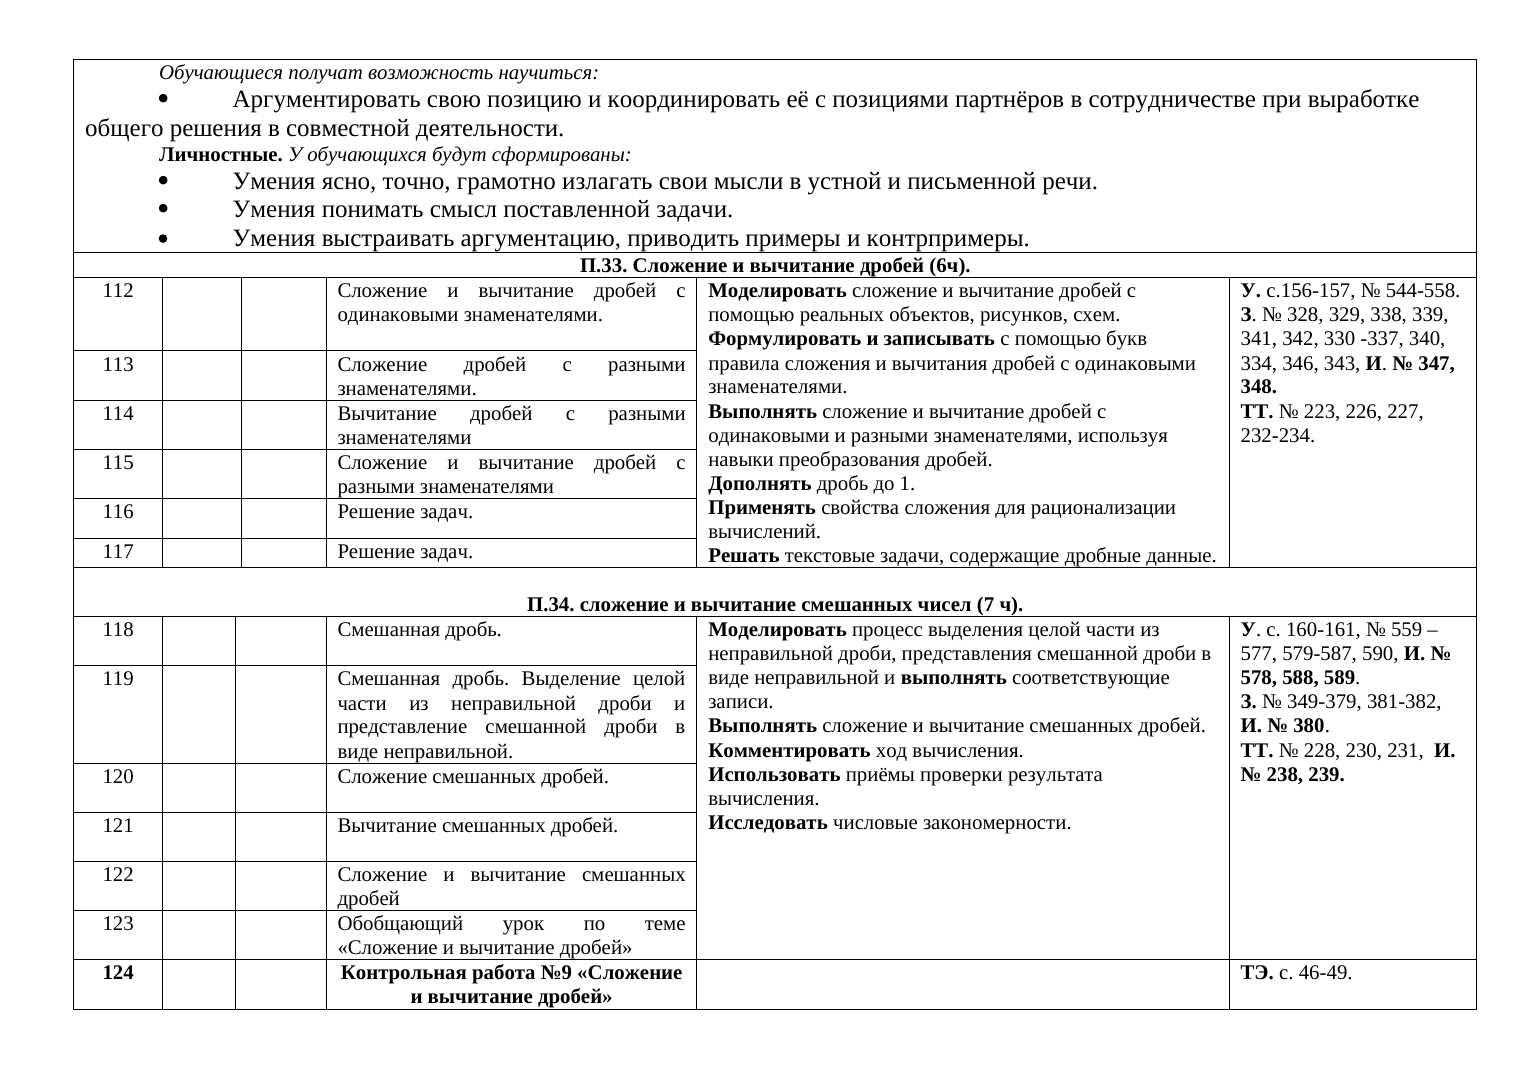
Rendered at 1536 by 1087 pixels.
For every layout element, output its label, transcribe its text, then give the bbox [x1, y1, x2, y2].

table_cell [163, 764, 235, 812]
table_cell [242, 278, 326, 350]
table_cell Сложение дробей с разными знаменателями. [327, 351, 696, 399]
table_cell [242, 450, 326, 498]
table_cell Вычитание дробей с разными знаменателями [327, 401, 696, 449]
table_cell 117 [74, 539, 162, 567]
table_cell [242, 539, 326, 567]
table_cell 122 [74, 862, 162, 910]
table_cell Вычитание смешанных дробей. [327, 813, 696, 861]
table_cell [163, 539, 241, 567]
table_cell 119 [74, 666, 162, 763]
table_cell [236, 813, 326, 861]
table_cell Смешанная дробь. Выделение целой части из неправильной дроби и представление смешанной дроби в виде неправильной. [327, 666, 696, 763]
table_cell [236, 862, 326, 910]
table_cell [74, 60, 1476, 252]
table_cell [163, 401, 241, 449]
table_cell Сложение и вычитание дробей с разными знаменателями [327, 450, 696, 498]
table_cell ТЭ. с. 46-49. [1230, 960, 1476, 1008]
table_cell [163, 351, 241, 399]
table_cell [163, 499, 241, 537]
table_cell 124 [74, 960, 162, 1008]
table_cell [697, 960, 1229, 1008]
table_cell Сложение и вычитание смешанных дробей [327, 862, 696, 910]
table_cell [242, 401, 326, 449]
table_cell [163, 666, 235, 763]
table_cell [236, 960, 326, 1008]
table_cell [163, 813, 235, 861]
table_cell [236, 764, 326, 812]
table_cell 116 [74, 499, 162, 537]
table_cell Сложение и вычитание дробей с одинаковыми знаменателями. [327, 278, 696, 350]
table_cell 118 [74, 617, 162, 665]
table_cell [242, 499, 326, 537]
table_cell 114 [74, 401, 162, 449]
table_cell П.34. сложение и вычитание смешанных чисел (7 ч). [74, 568, 1476, 616]
table_cell [163, 617, 235, 665]
table_cell [236, 617, 326, 665]
table_cell Решение задач. [327, 499, 696, 537]
table_cell [163, 911, 235, 959]
table_cell [163, 450, 241, 498]
table_cell Контрольная работа №9 «Сложение и вычитание дробей» [327, 960, 696, 1008]
table_cell 123 [74, 911, 162, 959]
table_cell 120 [74, 764, 162, 812]
table_cell [163, 278, 241, 350]
table_cell Сложение смешанных дробей. [327, 764, 696, 812]
table_cell [163, 960, 235, 1008]
table_cell Моделировать сложение и вычитание дробей с помощью реальных объектов, рисунков, схем. Формулировать и записывать с помощью букв правила сложения и вычитания дробей с одинаковыми знаменателями. Выполнять сложение и вычитание дробей с одинаковыми и разными знаменателями, используя навыки преобразования дробей. Дополнять дробь до 1. Применять свойства сложения для рационализации вычислений. Решать текстовые задачи, содержащие дробные данные. [697, 278, 1229, 567]
table_cell У. с.156-157, № 544-558. З. № 328, 329, 338, 339, 341, 342, 330 -337, 340, 334, 346, 343, И. № 347, 348. ТТ. № 223, 226, 227, 232-234. [1230, 278, 1476, 567]
table_cell [242, 351, 326, 399]
table_cell [163, 862, 235, 910]
table_cell У. с. 160-161, № 559 – 577, 579-587, 590, И. № 578, 588, 589. З. № 349-379, 381-382, И. № 380. ТТ. № 228, 230, 231, И. № 238, 239. [1230, 617, 1476, 959]
table_cell [236, 911, 326, 959]
table_cell 112 [74, 278, 162, 350]
table_cell Моделировать процесс выделения целой части из неправильной дроби, представления смешанной дроби в виде неправильной и выполнять соответствующие записи. Выполнять сложение и вычитание смешанных дробей. Комментировать ход вычисления. Использовать приёмы проверки результата вычисления. Исследовать числовые закономерности. [697, 617, 1229, 959]
table_cell 121 [74, 813, 162, 861]
table_cell Решение задач. [327, 539, 696, 567]
table_cell Смешанная дробь. [327, 617, 696, 665]
table_cell Обобщающий урок по теме «Сложение и вычитание дробей» [327, 911, 696, 959]
table_cell П.33. Сложение и вычитание дробей (6ч). [74, 253, 1476, 277]
table_cell 113 [74, 351, 162, 399]
table_cell 115 [74, 450, 162, 498]
table_cell [236, 666, 326, 763]
